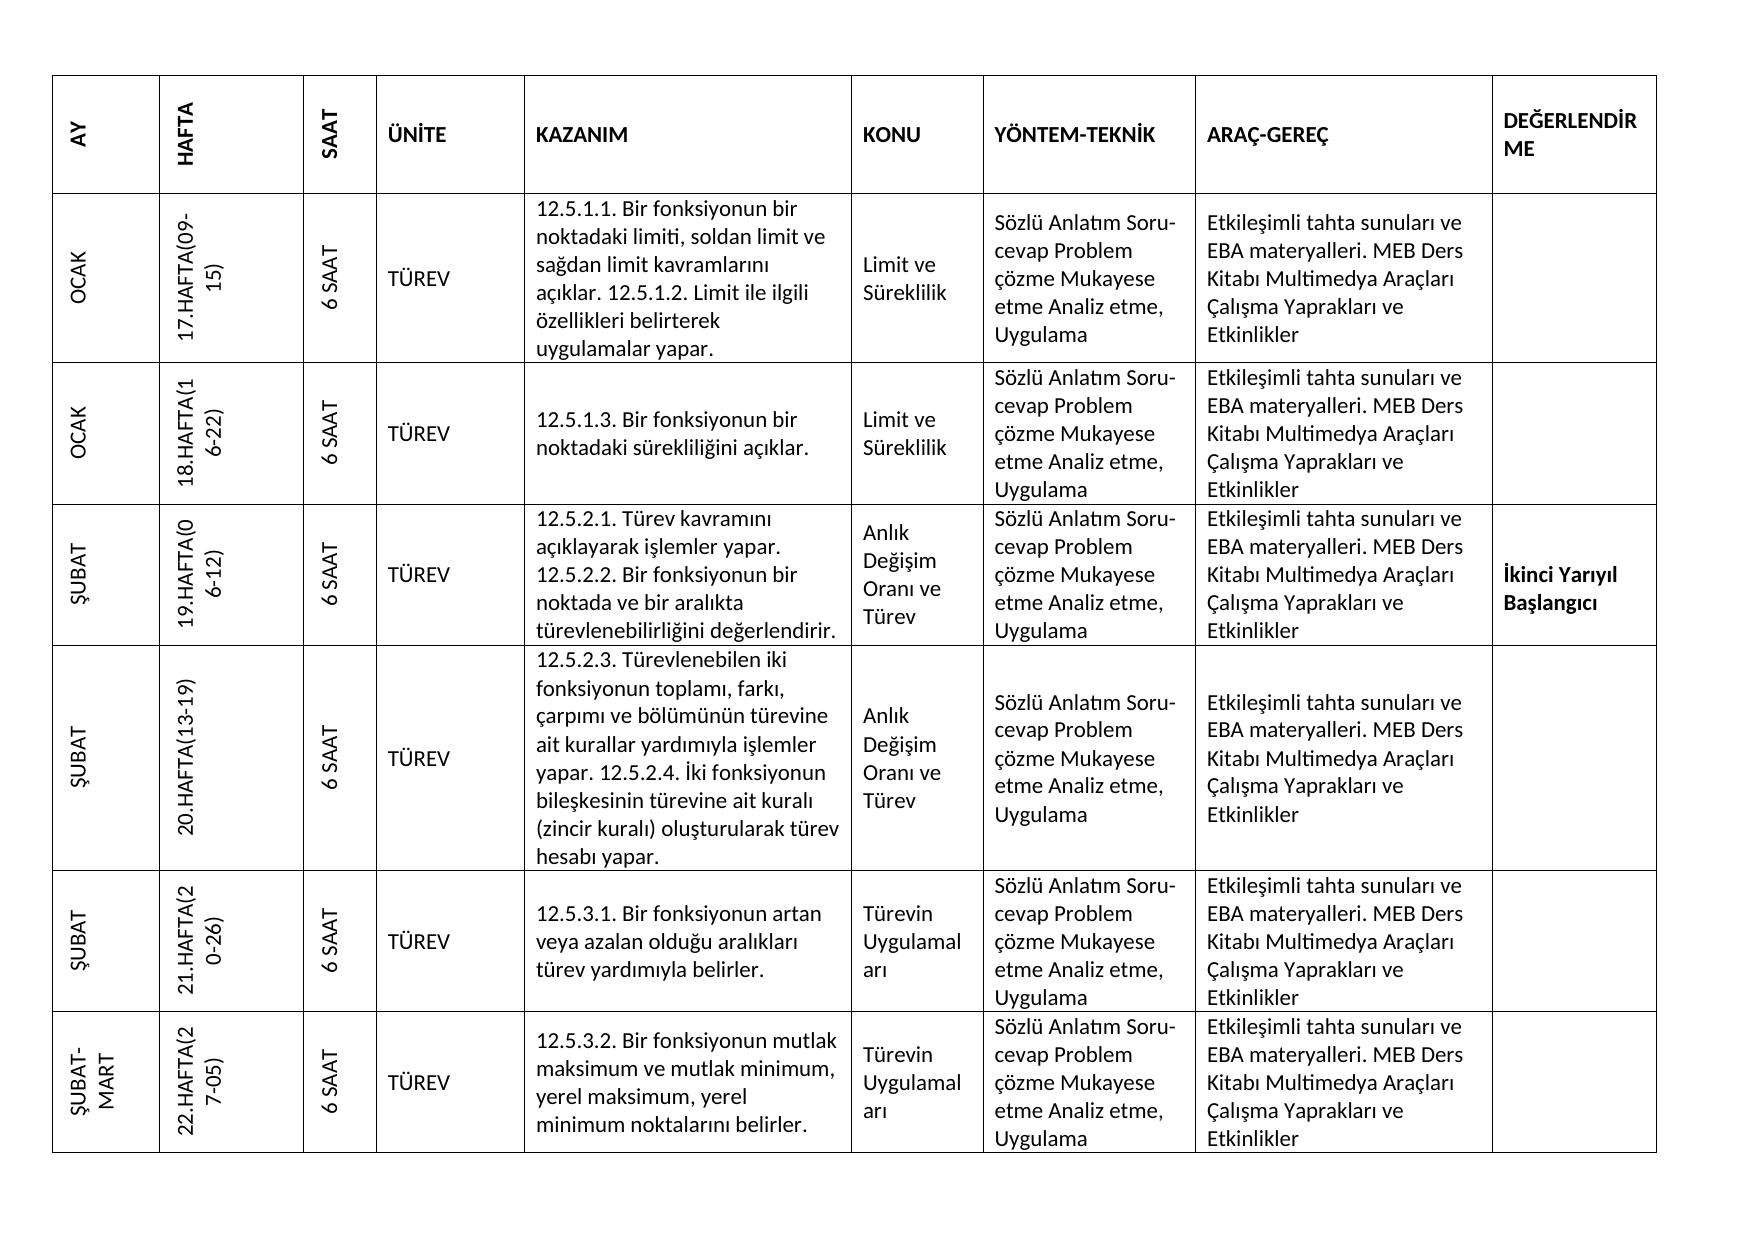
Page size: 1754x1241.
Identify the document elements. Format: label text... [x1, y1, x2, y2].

table_cell [1493, 646, 1656, 870]
table_header ÜNİTE [377, 76, 524, 193]
table_cell Etkileşimli tahta sunuları ve EBA materyalleri. MEB Ders Kitabı Multimedya Araçları Çalışma Yaprakları ve Etkinlikler [1196, 363, 1492, 503]
table_cell TÜREV [377, 363, 524, 503]
table_cell [1493, 871, 1656, 1011]
table_cell ŞUBAT [53, 871, 159, 1011]
table_cell 6 SAAT [304, 871, 376, 1011]
table_cell 19.HAFTA(06-12) [160, 505, 303, 644]
table_cell 6 SAAT [304, 646, 376, 870]
table_header AY [53, 76, 159, 193]
table_cell [1493, 1012, 1656, 1152]
table_cell 18.HAFTA(16-22) [160, 363, 303, 503]
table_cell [1196, 1012, 1492, 1152]
table_cell TÜREV [377, 646, 524, 870]
table_cell Sözlü Anlatım Soru-cevap Problem çözme Mukayese etme Analiz etme, Uygulama [984, 871, 1195, 1011]
table_header ARAÇ-GEREÇ [1196, 76, 1492, 193]
table_cell TÜREV [377, 505, 524, 644]
table_cell Anlık Değişim Oranı ve Türev [852, 646, 983, 870]
table_cell Türevin Uygulamaları [852, 871, 983, 1011]
table_cell TÜREV [377, 1012, 524, 1152]
table_cell 12.5.3.2. Bir fonksiyonun mutlak maksimum ve mutlak minimum, yerel maksimum, yerel minimum noktalarını belirler. [525, 1012, 851, 1152]
table_header KONU [852, 76, 983, 193]
table_cell Sözlü Anlatım Soru-cevap Problem çözme Mukayese etme Analiz etme, Uygulama [984, 363, 1195, 503]
table_cell 12.5.3.1. Bir fonksiyonun artan veya azalan olduğu aralıkları türev yardımıyla belirler. [525, 871, 851, 1011]
table_cell 12.5.1.3. Bir fonksiyonun bir noktadaki sürekliliğini açıklar. [525, 363, 851, 503]
table_cell Anlık Değişim Oranı ve Türev [852, 505, 983, 644]
table_cell 12.5.2.1. Türev kavramını açıklayarak işlemler yapar. 12.5.2.2. Bir fonksiyonun bir noktada ve bir aralıkta türevlenebilirliğini değerlendirir. [525, 505, 851, 644]
table_cell Etkileşimli tahta sunuları ve EBA materyalleri. MEB Ders Kitabı Multimedya Araçları Çalışma Yaprakları ve Etkinlikler [1196, 646, 1492, 870]
table_cell Etkileşimli tahta sunuları ve EBA materyalleri. MEB Ders Kitabı Multimedya Araçları Çalışma Yaprakları ve Etkinlikler [1196, 505, 1492, 644]
table_cell 6 SAAT [304, 194, 376, 362]
table_cell Etkileşimli tahta sunuları ve EBA materyalleri. MEB Ders Kitabı Multimedya Araçları Çalışma Yaprakları ve Etkinlikler [1196, 871, 1492, 1011]
table_cell 21.HAFTA(20-26) [160, 871, 303, 1011]
table_cell ŞUBAT-MART [53, 1012, 159, 1152]
table_cell 6 SAAT [304, 505, 376, 644]
table_cell 17.HAFTA(09-15) [160, 194, 303, 362]
table_cell ŞUBAT [53, 505, 159, 644]
table_cell TÜREV [377, 871, 524, 1011]
table_cell 6 SAAT [304, 363, 376, 503]
table_cell OCAK [53, 194, 159, 362]
table_cell Limit ve Süreklilik [852, 363, 983, 503]
table_cell Limit ve Süreklilik [852, 194, 983, 362]
table_cell Türevin Uygulamaları [852, 1012, 983, 1152]
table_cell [984, 194, 1195, 362]
table_cell 6 SAAT [304, 1012, 376, 1152]
table_cell 12.5.2.3. Türevlenebilen iki fonksiyonun toplamı, farkı, çarpımı ve bölümünün türevine ait kurallar yardımıyla işlemler yapar. 12.5.2.4. İki fonksiyonun bileşkesinin türevine ait kuralı (zincir kuralı) oluşturularak türev hesabı yapar. [525, 646, 851, 870]
table_cell [1493, 363, 1656, 503]
table_cell 20.HAFTA(13-19) [160, 646, 303, 870]
table_cell Sözlü Anlatım Soru-cevap Problem çözme Mukayese etme Analiz etme, Uygulama [984, 505, 1195, 644]
table_cell [1493, 194, 1656, 362]
table_cell 12.5.1.1. Bir fonksiyonun bir noktadaki limiti, soldan limit ve sağdan limit kavramlarını açıklar. 12.5.1.2. Limit ile ilgili özellikleri belirterek uygulamalar yapar. [525, 194, 851, 362]
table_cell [1196, 194, 1492, 362]
table_cell İkinci Yarıyıl Başlangıcı [1493, 505, 1656, 644]
table_header DEĞERLENDİRME [1493, 76, 1656, 193]
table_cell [984, 1012, 1195, 1152]
table_header HAFTA [160, 76, 303, 193]
table_cell Sözlü Anlatım Soru-cevap Problem çözme Mukayese etme Analiz etme, Uygulama [984, 646, 1195, 870]
table_header YÖNTEM-TEKNİK [984, 76, 1195, 193]
table_cell 22.HAFTA(27-05) [160, 1012, 303, 1152]
table_cell ŞUBAT [53, 646, 159, 870]
table_cell TÜREV [377, 194, 524, 362]
table_cell OCAK [53, 363, 159, 503]
table_header SAAT [304, 76, 376, 193]
table_header KAZANIM [525, 76, 851, 193]
